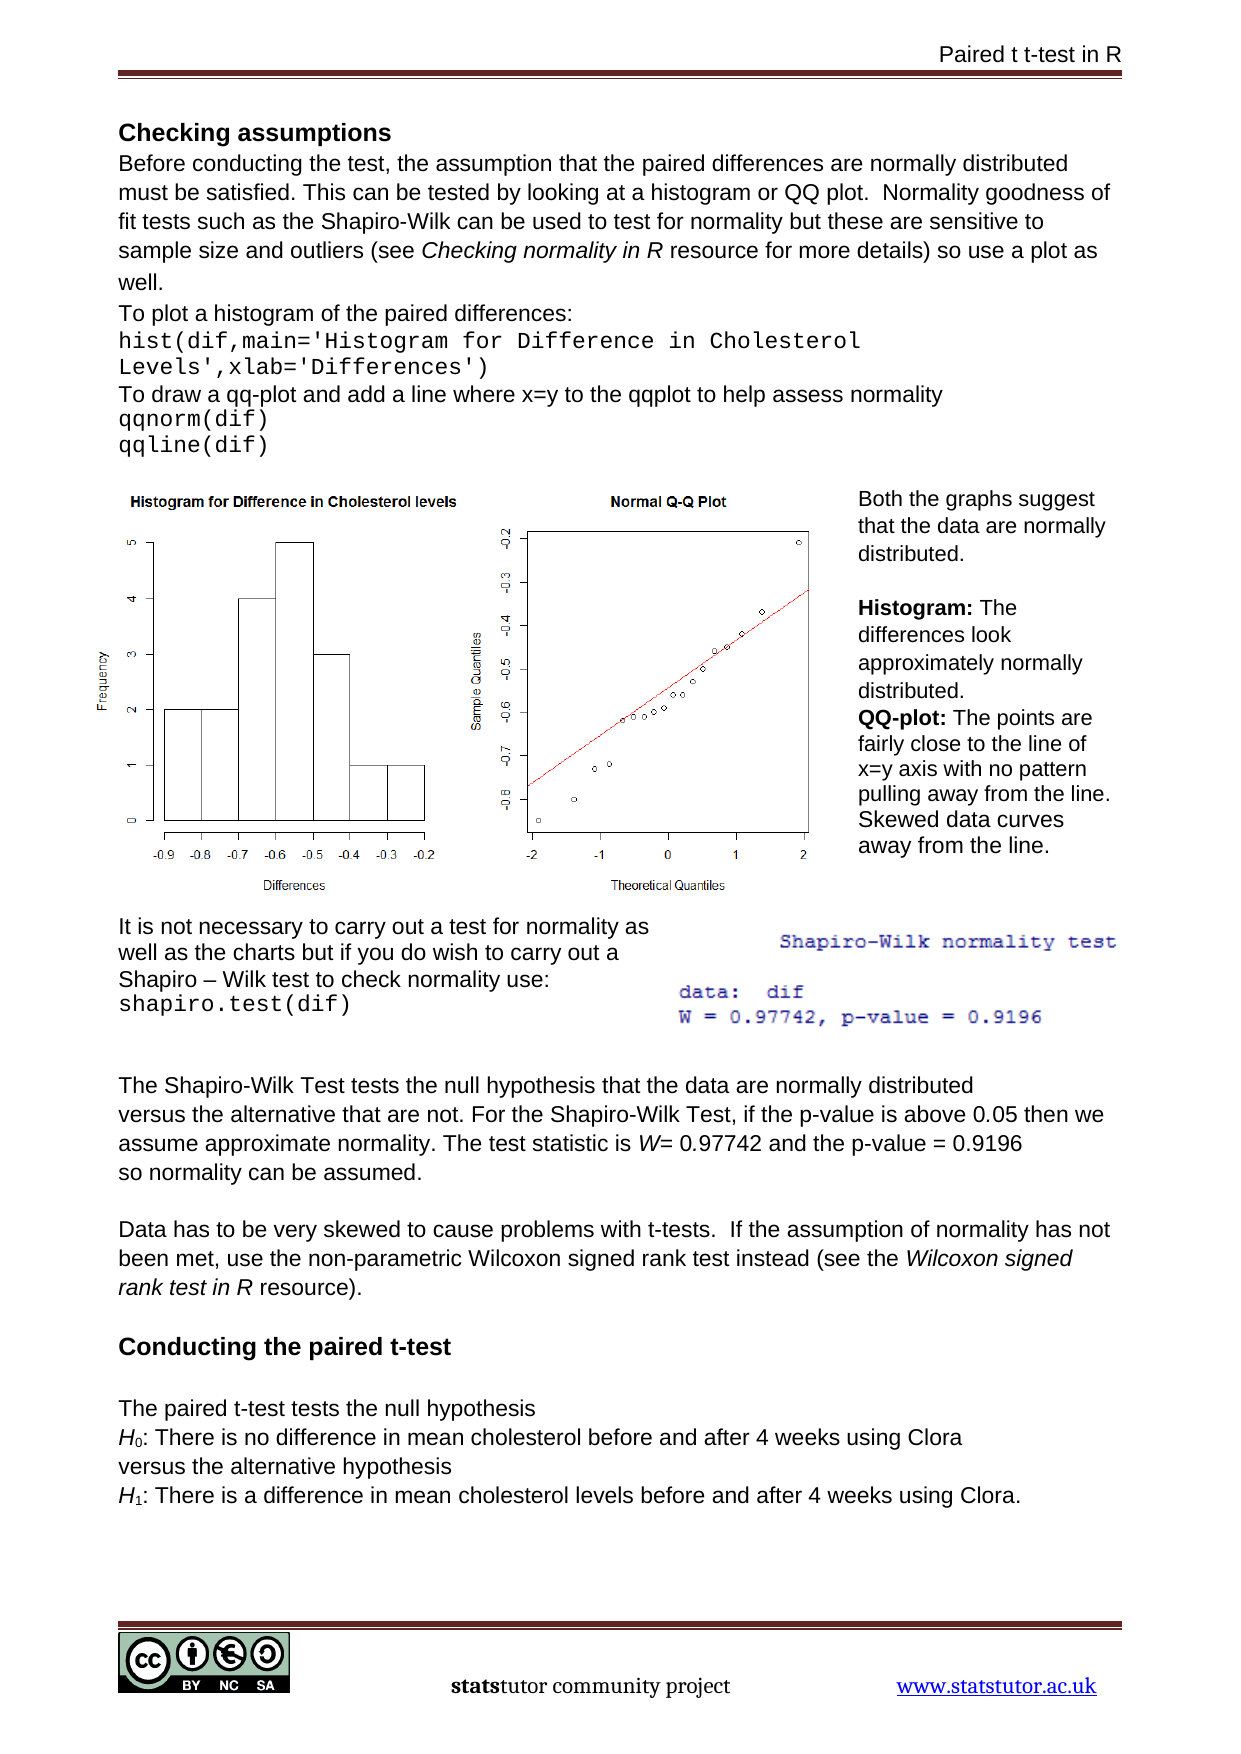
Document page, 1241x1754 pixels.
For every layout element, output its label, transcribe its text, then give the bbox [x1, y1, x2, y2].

picture [92, 470, 839, 908]
text hist(dif,main='Histogram for Difference in Cholesterol Levels',xlab='Differences') [118, 329, 1122, 381]
text qqnorm(dif) [118, 408, 1122, 433]
subtitle The Shapiro-Wilk Test tests the null hypothesis that the data are normally distributed versus the alternative that are not. For the Shapiro-Wilk Test, if the p-value is above 0.05 then we assume approximate normality. The test statistic is W= 0.97742 and the p-value = 0.9196 so normality can be assumed. [118, 1072, 1122, 1185]
subtitle H1: There is a difference in mean cholesterol levels before and after 4 weeks using Clora. [118, 1482, 1122, 1508]
subtitle versus the alternative hypothesis [118, 1453, 1122, 1479]
subtitle H0: There is no difference in mean cholesterol before and after 4 weeks using Clora [118, 1424, 1122, 1451]
subtitle Before conducting the test, the assumption that the paired differences are normally distributed must be satisfied. This can be tested by looking at a histogram or QQ plot. Normality goodness of fit tests such as the Shapiro-Wilk can be used to test for normality but these are sensitive to sample size and outliers (see Checking normality in R resource for more details) so use a plot as well. [118, 150, 1122, 297]
subtitle The paired t-test tests the null hypothesis [118, 1395, 1122, 1422]
text shapiro.test(dif) [118, 992, 676, 1018]
subtitle Both the graphs suggest that the data are normally distributed. [839, 485, 1122, 566]
subtitle Histogram: The differences look approximately normally distributed. [839, 594, 1122, 703]
text It is not necessary to carry out a test for normality as well as the charts but if you do wish to carry out a Shapiro – Wilk test to check normality use: [118, 913, 1122, 992]
picture [676, 915, 1127, 1028]
subtitle Data has to be very skewed to cause problems with t-tests. If the assumption of normality has not been met, use the non-parametric Wilcoxon signed rank test instead (see the Wilcoxon signed rank test in R resource). [118, 1216, 1122, 1301]
text To draw a qq-plot and add a line where x=y to the qqplot to help assess normality [118, 381, 1122, 408]
text qqline(dif) [118, 433, 1122, 459]
subtitle Conducting the paired t-test [118, 1332, 1122, 1361]
subtitle Checking assumptions [118, 118, 1122, 147]
subtitle To plot a histogram of the paired differences: [118, 300, 1122, 327]
text QQ-plot: The points are fairly close to the line of x=y axis with no pattern pulling away from the line. Skewed data curves away from the line. [839, 705, 1122, 859]
